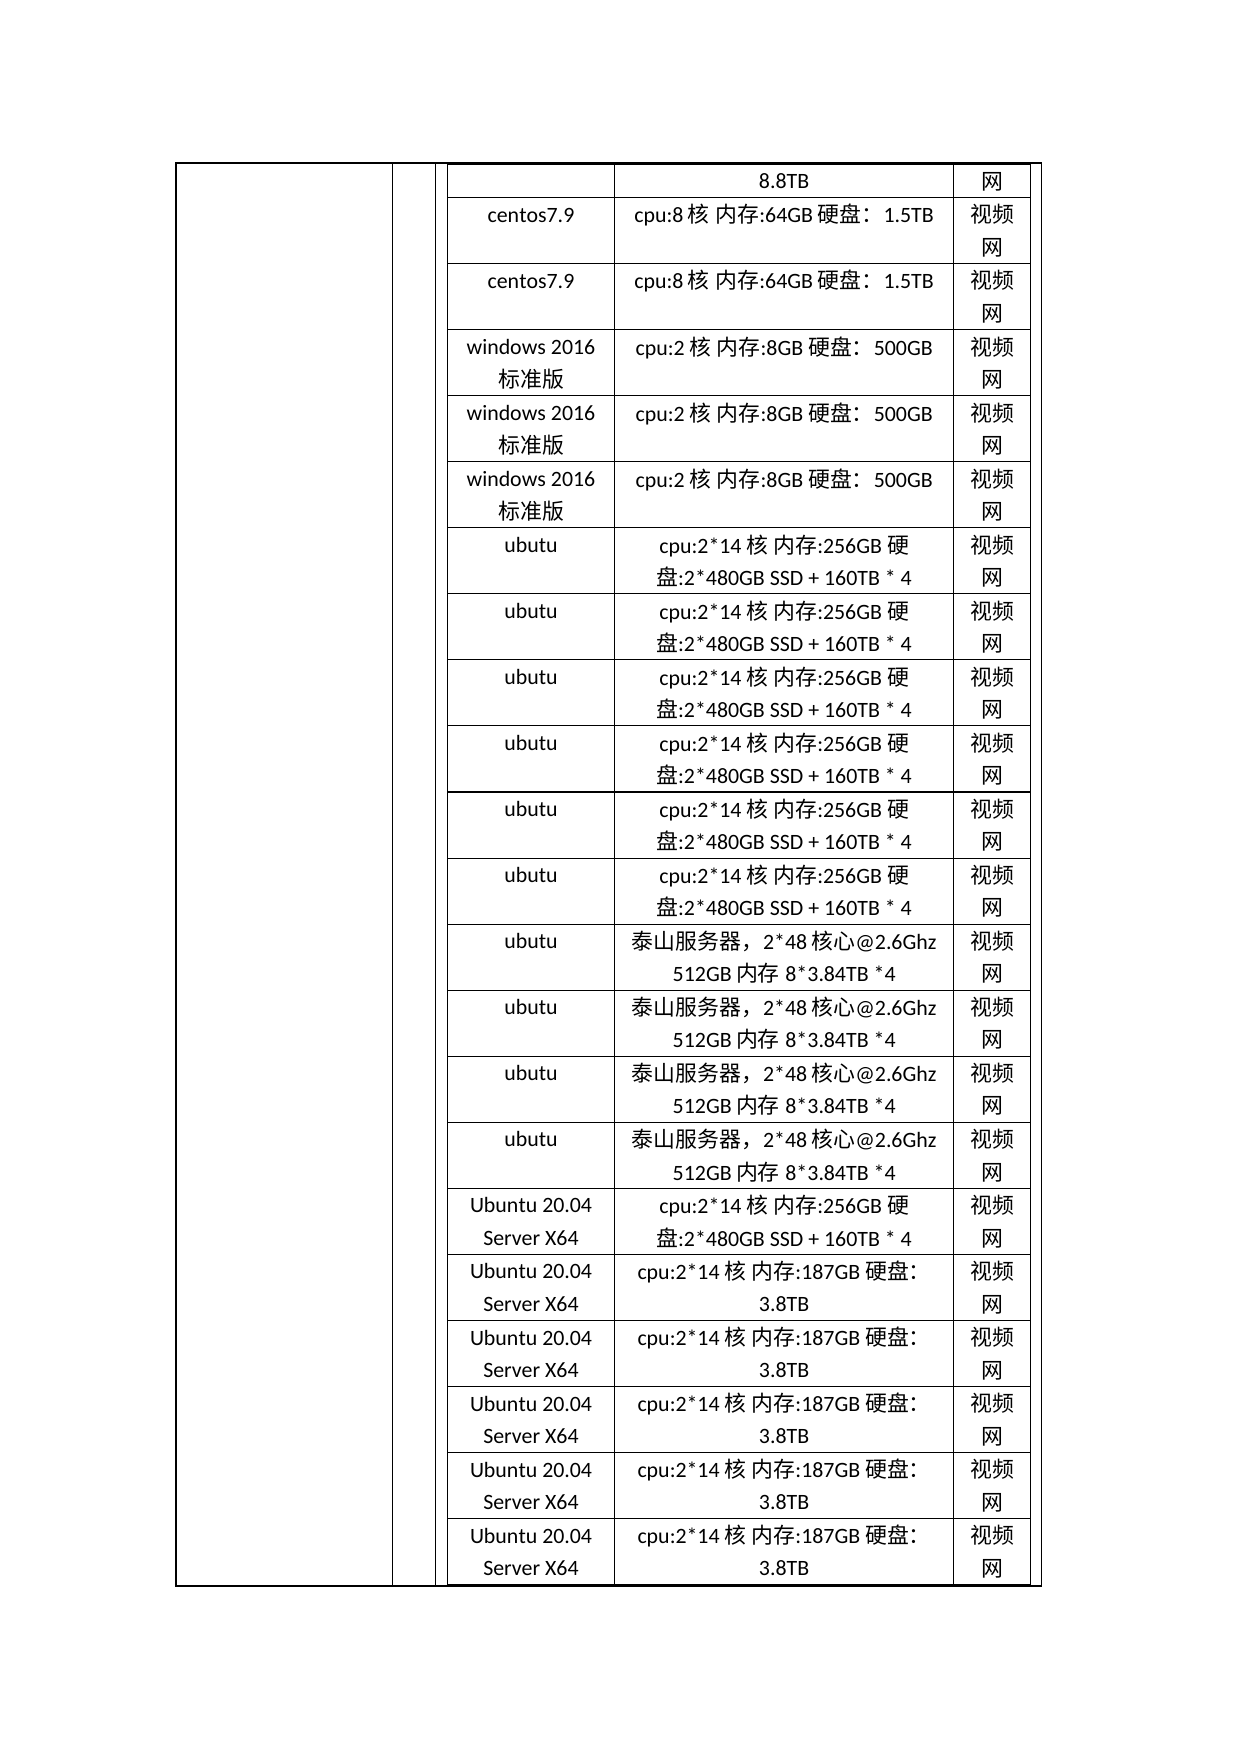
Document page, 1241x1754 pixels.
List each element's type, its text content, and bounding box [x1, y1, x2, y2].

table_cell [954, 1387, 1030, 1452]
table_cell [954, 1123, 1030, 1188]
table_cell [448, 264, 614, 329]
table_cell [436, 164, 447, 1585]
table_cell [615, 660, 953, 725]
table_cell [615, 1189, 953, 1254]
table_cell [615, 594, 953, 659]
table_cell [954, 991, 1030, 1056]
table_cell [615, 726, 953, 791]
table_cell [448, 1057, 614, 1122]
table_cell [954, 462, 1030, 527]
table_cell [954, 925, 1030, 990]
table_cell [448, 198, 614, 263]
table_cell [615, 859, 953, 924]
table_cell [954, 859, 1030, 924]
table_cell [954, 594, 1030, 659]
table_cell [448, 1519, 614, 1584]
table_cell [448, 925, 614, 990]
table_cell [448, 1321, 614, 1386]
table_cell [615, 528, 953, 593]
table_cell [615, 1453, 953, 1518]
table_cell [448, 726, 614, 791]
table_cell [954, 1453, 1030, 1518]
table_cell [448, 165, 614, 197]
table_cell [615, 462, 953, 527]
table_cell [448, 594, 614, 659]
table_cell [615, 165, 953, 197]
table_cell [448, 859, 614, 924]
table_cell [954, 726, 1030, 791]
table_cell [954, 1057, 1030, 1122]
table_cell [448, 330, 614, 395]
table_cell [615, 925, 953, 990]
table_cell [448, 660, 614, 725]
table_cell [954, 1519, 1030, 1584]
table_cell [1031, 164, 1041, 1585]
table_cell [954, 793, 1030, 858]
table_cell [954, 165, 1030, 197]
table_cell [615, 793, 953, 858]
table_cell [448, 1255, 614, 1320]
table_cell [177, 164, 392, 1585]
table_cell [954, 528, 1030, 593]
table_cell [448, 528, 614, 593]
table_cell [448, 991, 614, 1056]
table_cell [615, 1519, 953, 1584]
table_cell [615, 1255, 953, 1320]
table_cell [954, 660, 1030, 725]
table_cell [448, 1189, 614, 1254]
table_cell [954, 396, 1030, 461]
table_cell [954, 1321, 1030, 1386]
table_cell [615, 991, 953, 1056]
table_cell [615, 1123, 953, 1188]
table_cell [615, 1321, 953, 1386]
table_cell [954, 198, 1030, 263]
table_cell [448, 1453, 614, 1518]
table_cell 2 [393, 164, 435, 1585]
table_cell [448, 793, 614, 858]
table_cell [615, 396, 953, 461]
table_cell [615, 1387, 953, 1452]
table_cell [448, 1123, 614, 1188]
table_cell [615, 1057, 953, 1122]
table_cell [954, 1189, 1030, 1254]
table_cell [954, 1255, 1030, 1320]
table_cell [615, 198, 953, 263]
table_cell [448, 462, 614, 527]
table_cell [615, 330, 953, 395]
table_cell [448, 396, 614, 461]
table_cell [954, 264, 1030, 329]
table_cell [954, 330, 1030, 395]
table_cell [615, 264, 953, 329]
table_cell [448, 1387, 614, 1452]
